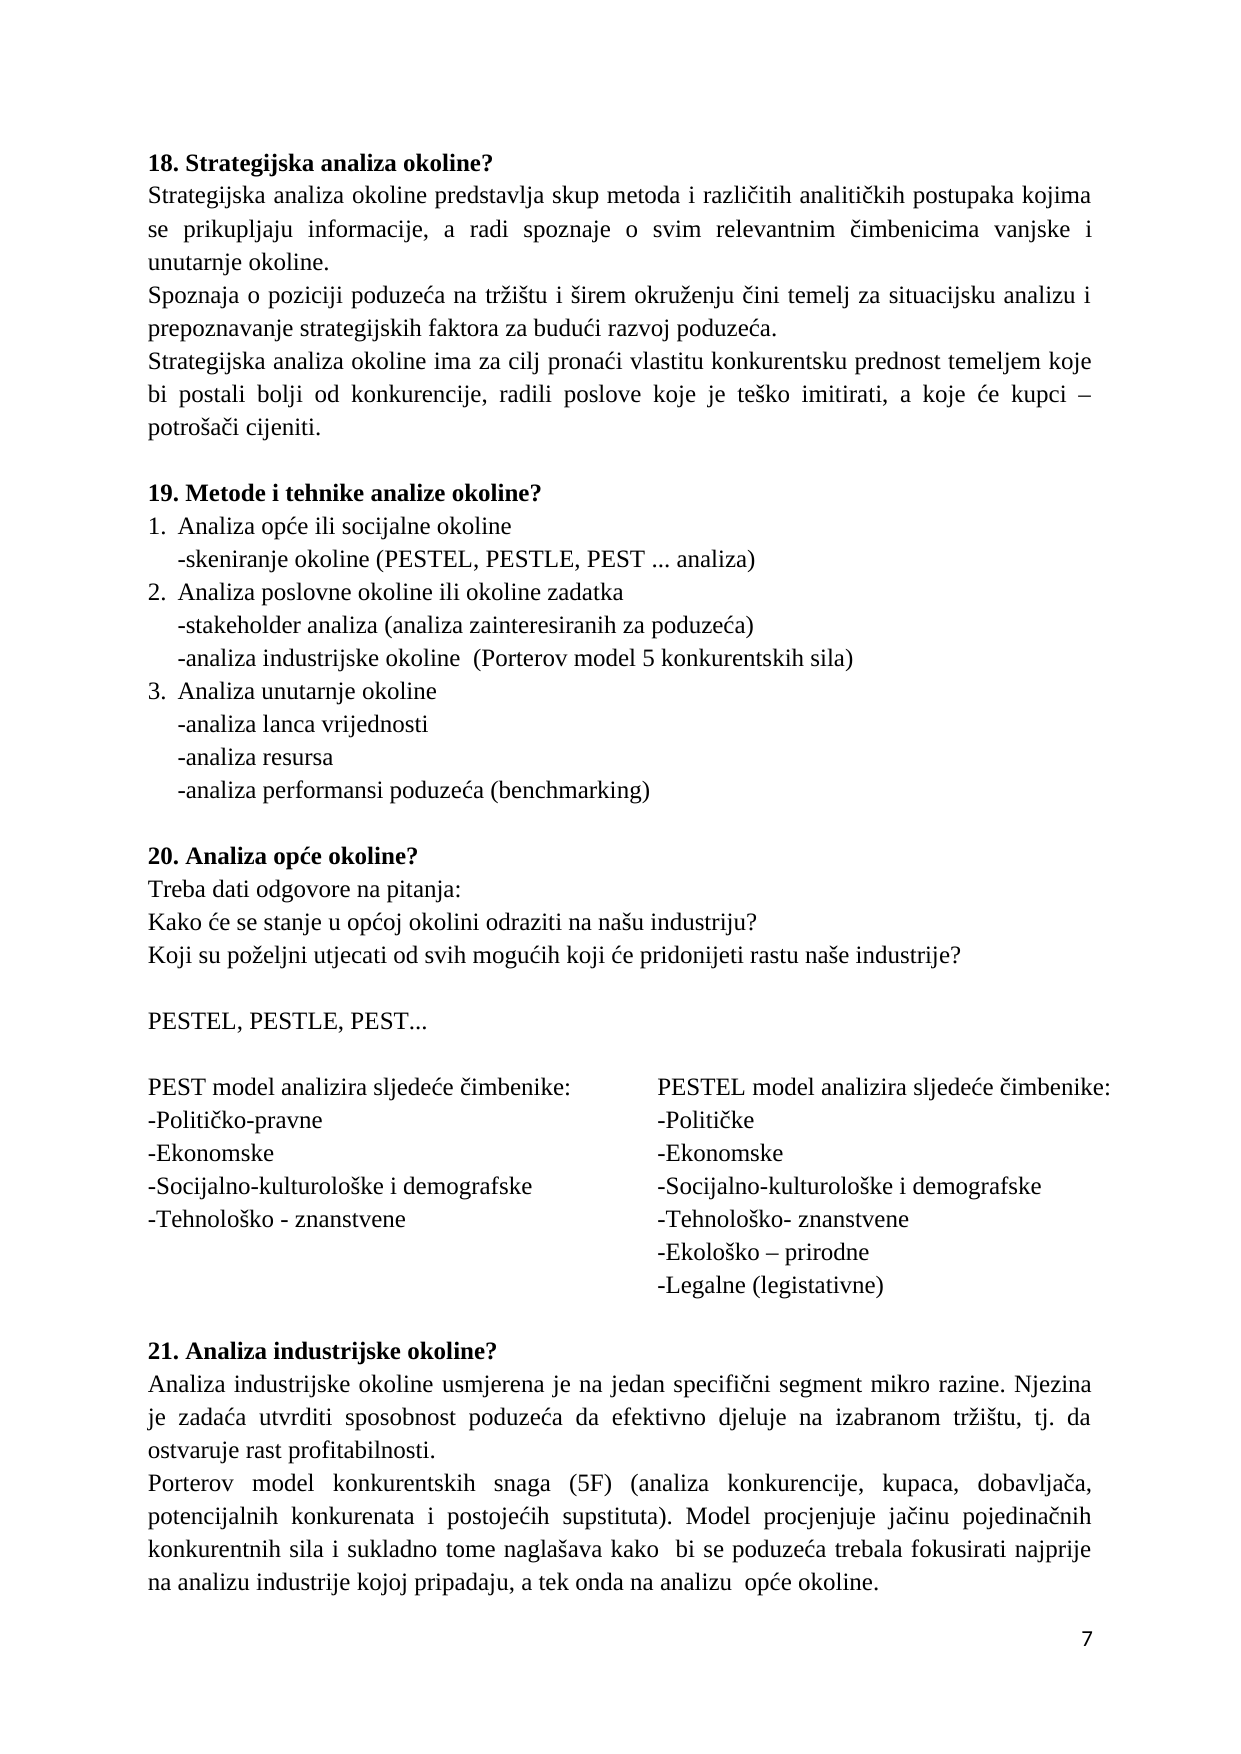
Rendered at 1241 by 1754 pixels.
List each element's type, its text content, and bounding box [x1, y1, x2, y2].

text -Legalne (legistativne) [657, 1270, 1093, 1299]
text Kako će se stanje u općoj okolini odraziti na našu industriju? [148, 907, 1093, 936]
text -analiza resursa [148, 742, 1093, 771]
list Analiza opće ili socijalne okoline [148, 511, 1093, 539]
text 20. Analiza opće okoline? [148, 841, 1093, 870]
text Analiza industrijske okoline usmjerena je na jedan specifični segment mikro razine. Njezina je zadaća utvrditi sposobnost poduzeća da efektivno djeluje na izabranom tržištu, tj. da ostvaruje rast profitabilnosti. [148, 1369, 1093, 1464]
text -analiza performansi poduzeća (benchmarking) [148, 775, 1093, 804]
text -stakeholder analiza (analiza zainteresiranih za poduzeća) [148, 610, 1093, 639]
text -Socijalno-kulturološke i demografske [657, 1171, 1093, 1200]
text Strategijska analiza okoline predstavlja skup metoda i različitih analitičkih postupaka kojima se prikupljaju informacije, a radi spoznaje o svim relevantnim čimbenicima vanjske i unutarnje okoline. [148, 181, 1093, 275]
text 18. Strategijska analiza okoline? [148, 148, 1093, 176]
text PESTEL, PESTLE, PEST... [148, 1006, 1093, 1035]
text -Ekonomske [148, 1138, 583, 1167]
list Analiza unutarnje okoline [148, 676, 1093, 705]
text -analiza industrijske okoline (Porterov model 5 konkurentskih sila) [148, 643, 1093, 672]
text -Ekonomske [657, 1138, 1093, 1167]
text -Ekološko – prirodne [657, 1237, 1093, 1266]
text Strategijska analiza okoline ima za cilj pronaći vlastitu konkurentsku prednost temeljem koje bi postali bolji od konkurencije, radili poslove koje je teško imitirati, a koje će kupci – potrošači cijeniti. [148, 346, 1093, 441]
text Treba dati odgovore na pitanja: [148, 874, 1093, 903]
text -Tehnološko - znanstvene [148, 1204, 583, 1233]
text -skeniranje okoline (PESTEL, PESTLE, PEST ... analiza) [148, 544, 1093, 573]
text PESTEL model analizira sljedeće čimbenike: [657, 1072, 1188, 1101]
text Spoznaja o poziciji poduzeća na tržištu i širem okruženju čini temelj za situacijsku analizu i prepoznavanje strategijskih faktora za budući razvoj poduzeća. [148, 280, 1093, 341]
text 19. Metode i tehnike analize okoline? [148, 478, 1093, 507]
text -Tehnološko- znanstvene [657, 1204, 1093, 1233]
text -Političke [657, 1105, 1093, 1134]
text Koji su poželjni utjecati od svih mogućih koji će pridonijeti rastu naše industrije? [148, 940, 1093, 969]
text -Političko-pravne [148, 1105, 583, 1134]
list Analiza poslovne okoline ili okoline zadatka [148, 577, 1093, 606]
text 21. Analiza industrijske okoline? [148, 1336, 1093, 1365]
text PEST model analizira sljedeće čimbenike: [148, 1072, 583, 1101]
text -analiza lanca vrijednosti [148, 709, 1093, 738]
text -Socijalno-kulturološke i demografske [148, 1171, 583, 1200]
text Porterov model konkurentskih snaga (5F) (analiza konkurencije, kupaca, dobavljača, potencijalnih konkurenata i postojećih supstituta). Model procjenjuje jačinu pojedinačnih konkurentnih sila i sukladno tome naglašava kako bi se poduzeća trebala fokusirati najprije na analizu industrije kojoj pripadaju, a tek onda na analizu opće okoline. [148, 1468, 1093, 1596]
